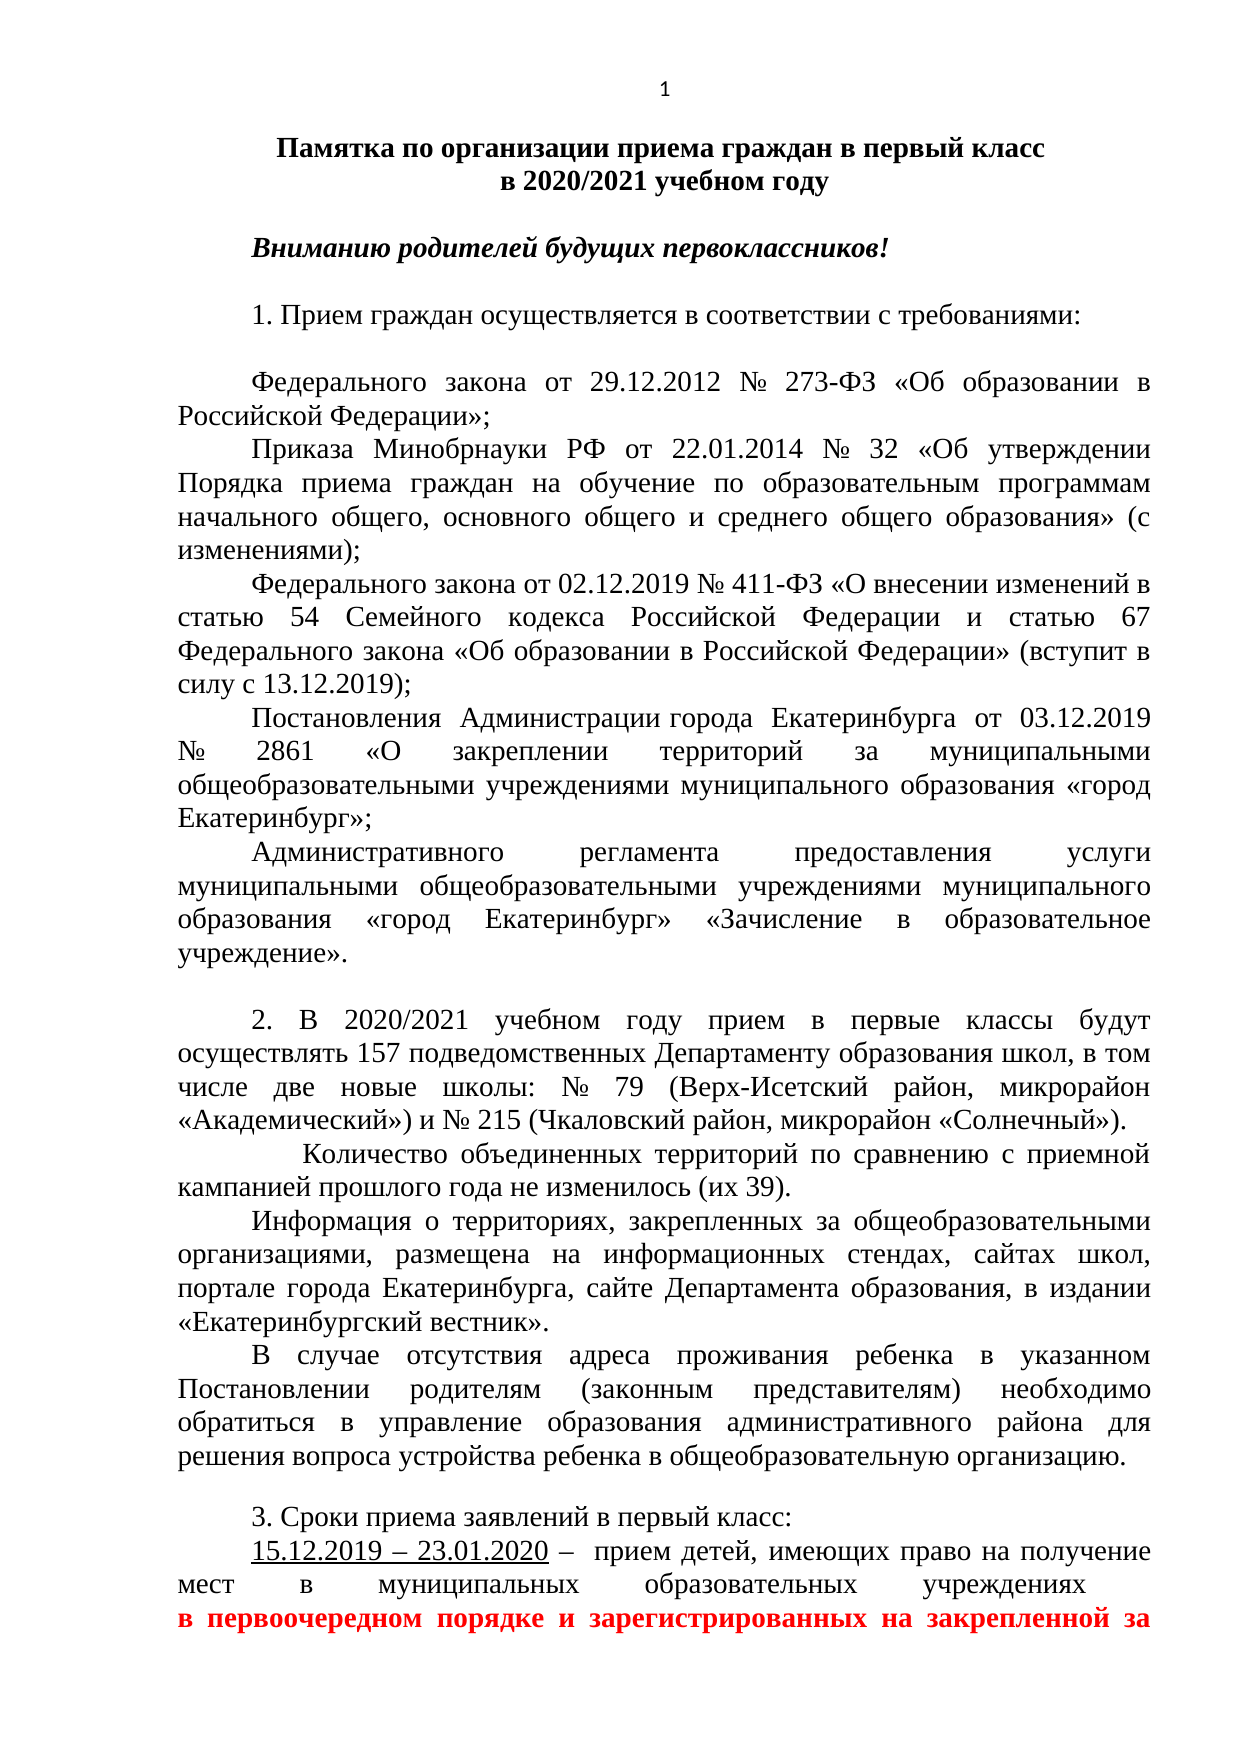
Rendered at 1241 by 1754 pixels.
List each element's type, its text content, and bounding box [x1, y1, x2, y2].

text 1. Прием граждан осуществляется в соответствии с требованиями: [177, 297, 1152, 331]
text В случае отсутствия адреса проживания ребенка в указанном Постановлении родителям (законным представителям) необходимо обратиться в управление образования административного района для решения вопроса устройства ребенка в общеобразовательную организацию. [177, 1337, 1152, 1471]
text 3. Сроки приема заявлений в первый класс: [177, 1499, 1152, 1533]
text Постановления Администрации города Екатеринбурга от 03.12.2019 № 2861 «О закреплении территорий за муниципальными общеобразовательными учреждениями муниципального образования «город Екатеринбург»; [177, 700, 1152, 834]
text Количество объединенных территорий по сравнению с приемной кампанией прошлого года не изменилось (их 39). [177, 1136, 1152, 1203]
text Федерального закона от 02.12.2019 № 411-ФЗ «О внесении изменений в статью 54 Семейного кодекса Российской Федерации и статью 67 Федерального закона «Об образовании в Российской Федерации» (вступит в силу с 13.12.2019); [177, 566, 1152, 700]
text Памятка по организации приема граждан в первый класс в 2020/2021 учебном году [177, 130, 1152, 197]
text Приказа Минобрнауки РФ от 22.01.2014 № 32 «Об утверждении Порядка приема граждан на обучение по образовательным программам начального общего, основного общего и среднего общего образования» (с изменениями); [177, 432, 1152, 566]
text Вниманию родителей будущих первоклассников! [177, 230, 1152, 264]
text Федерального закона от 29.12.2012 № 273-ФЗ «Об образовании в Российской Федерации»; [177, 364, 1152, 432]
text Административного регламента предоставления услуги муниципальными общеобразовательными учреждениями муниципального образования «город Екатеринбург» «Зачисление в образовательное учреждение». [177, 834, 1152, 968]
text 2. В 2020/2021 учебном году прием в первые классы будут осуществлять 157 подведомственных Департаменту образования школ, в том числе две новые школы: № 79 (Верх-Исетский район, микрорайон «Академический») и № 215 (Чкаловский район, микрорайон «Солнечный»). [177, 1002, 1152, 1136]
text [177, 1533, 1152, 1634]
text Информация о территориях, закрепленных за общеобразовательными организациями, размещена на информационных стендах, сайтах школ, портале города Екатеринбурга, сайте Департамента образования, в издании «Екатеринбургский вестник». [177, 1203, 1152, 1337]
